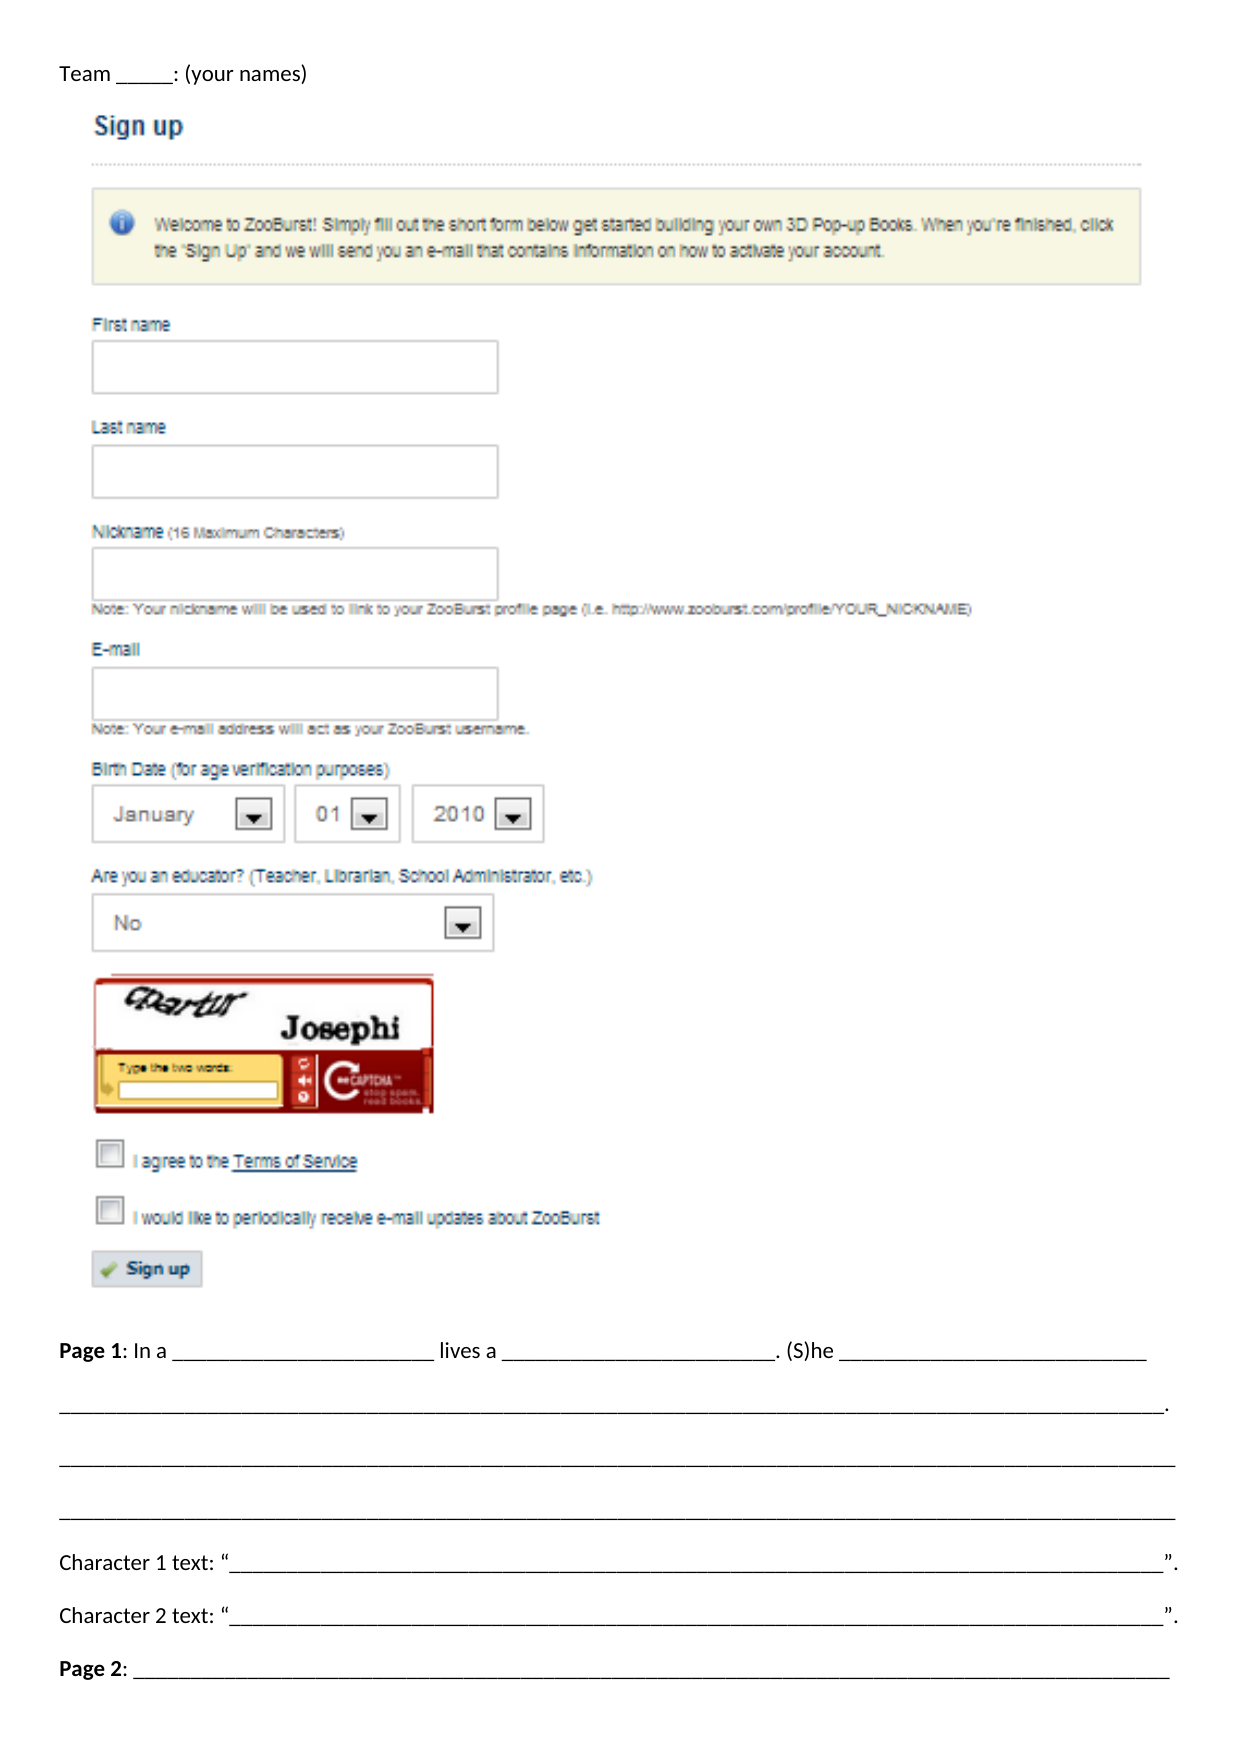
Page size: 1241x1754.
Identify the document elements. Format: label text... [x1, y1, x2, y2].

text _________________________________________________________________________________________________. [59, 1389, 1181, 1417]
text Team _____: (your names) [59, 59, 1181, 87]
text Page 2: ___________________________________________________________________________________________ [59, 1654, 1181, 1682]
text __________________________________________________________________________________________________ [59, 1442, 1181, 1470]
picture [68, 95, 1170, 1310]
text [59, 1548, 1181, 1576]
text __________________________________________________________________________________________________ [59, 1495, 1181, 1523]
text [59, 1601, 1181, 1629]
